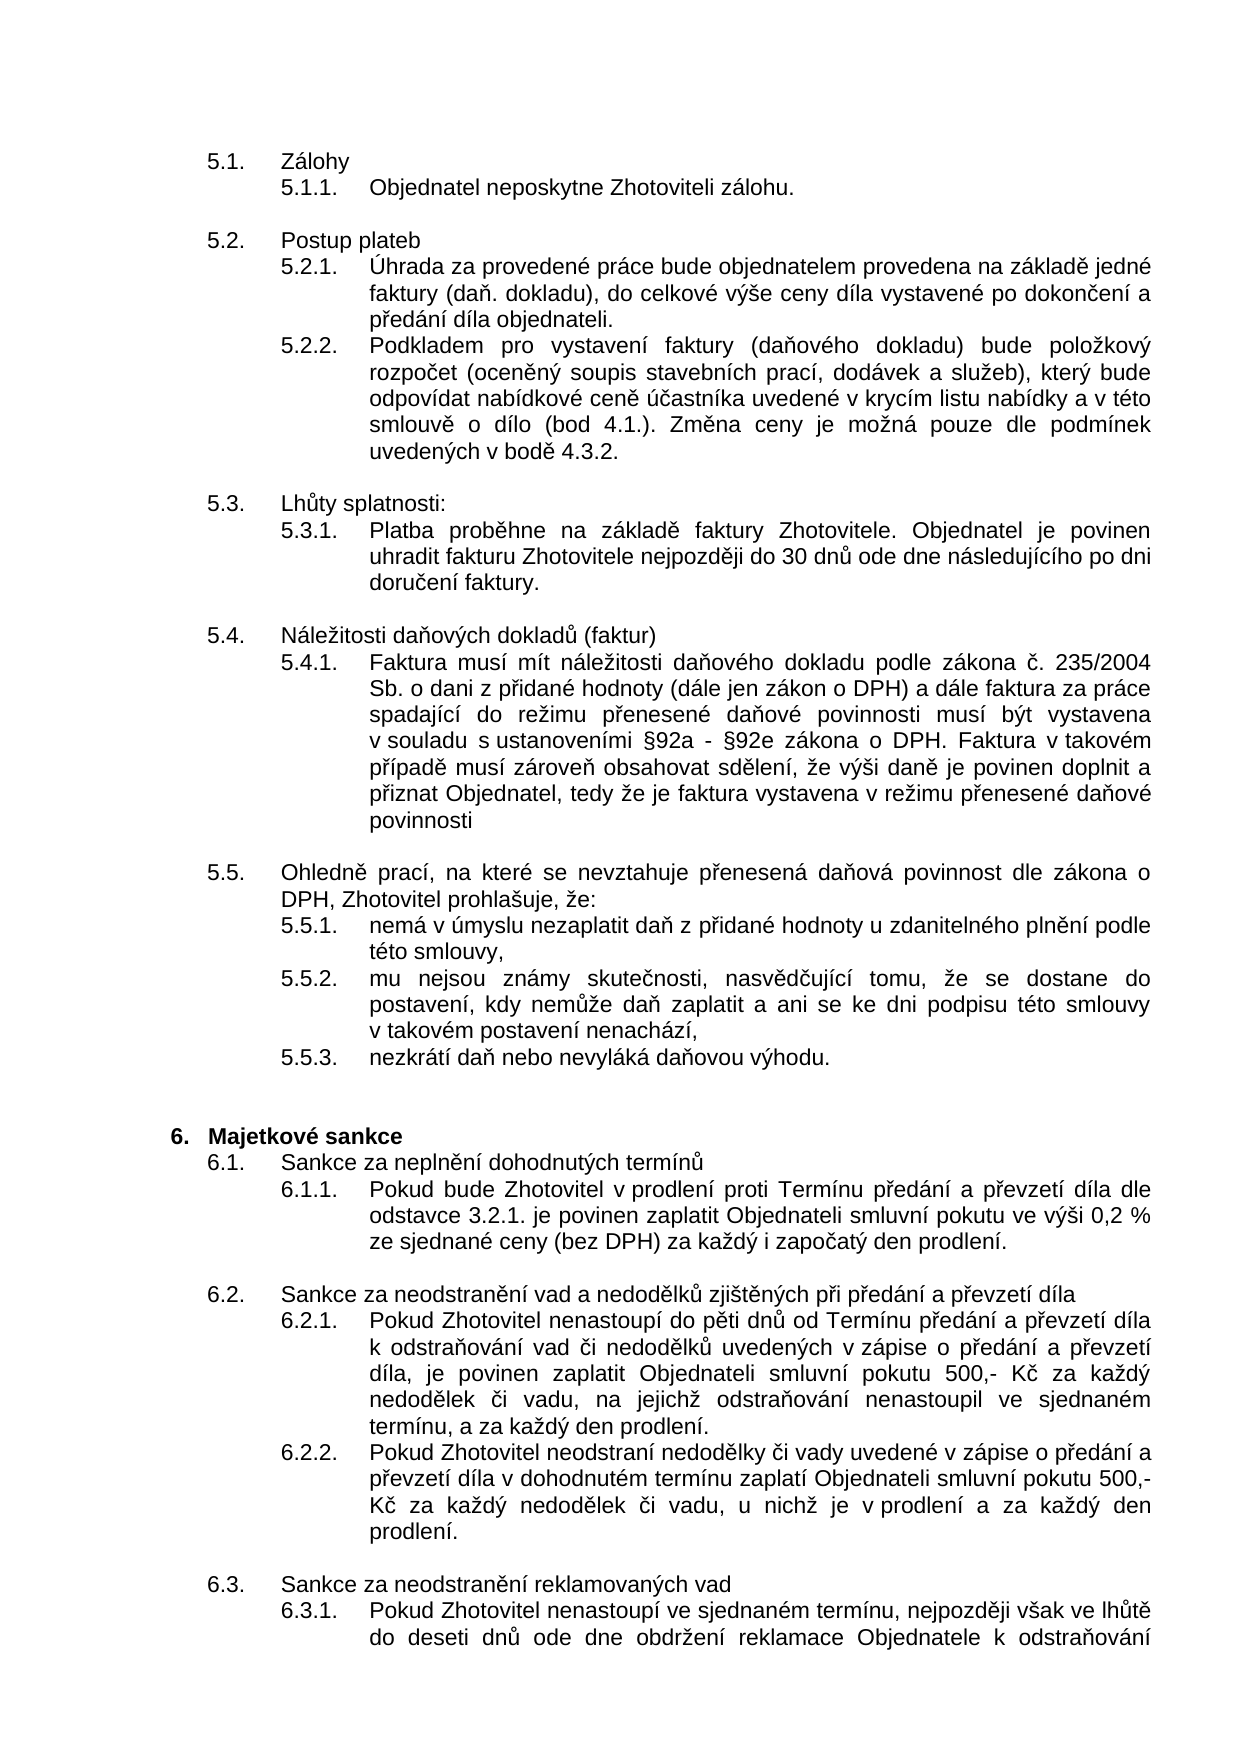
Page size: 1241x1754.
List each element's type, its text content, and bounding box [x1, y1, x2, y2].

list Objednatel neposkytne Zhotoviteli zálohu. [281, 174, 1152, 200]
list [281, 1597, 1152, 1650]
list Sankce za neodstranění vad a nedodělků zjištěných při předání a převzetí díla [207, 1281, 1152, 1307]
list Sankce za neplnění dohodnutých termínů [207, 1149, 1152, 1176]
list Sankce za neodstranění reklamovaných vad [207, 1571, 1152, 1597]
list Faktura musí mít náležitosti daňového dokladu podle zákona č. 235/2004 Sb. o dani z přidané hodnoty (dále jen zákon o DPH) a dále faktura za práce spadající do režimu přenesené daňové povinnosti musí být vystavena v souladu s ustanoveními §92a - §92e zákona o DPH. Faktura v takovém případě musí zároveň obsahovat sdělení, že výši daně je povinen doplnit a přiznat Objednatel, tedy že je faktura vystavena v režimu přenesené daňové povinnosti [281, 648, 1152, 833]
list Ohledně prací, na které se nevztahuje přenesená daňová povinnost dle zákona o DPH, Zhotovitel prohlašuje, že: [207, 859, 1152, 912]
list Lhůty splatnosti: [207, 490, 1152, 517]
list Úhrada za provedené práce bude objednatelem provedena na základě jedné faktury (daň. dokladu), do celkové výše ceny díla vystavené po dokončení a předání díla objednateli. [281, 253, 1152, 332]
list Pokud Zhotovitel neodstraní nedodělky či vady uvedené v zápise o předání a převzetí díla v dohodnutém termínu zaplatí Objednateli smluvní pokutu 500,- Kč za každý nedodělek či vadu, u nichž je v prodlení a za každý den prodlení. [281, 1439, 1152, 1544]
list mu nejsou známy skutečnosti, nasvědčující tomu, že se dostane do postavení, kdy nemůže daň zaplatit a ani se ke dni podpisu této smlouvy v takovém postavení nenachází, [281, 965, 1152, 1044]
list nemá v úmyslu nezaplatit daň z přidané hodnoty u zdanitelného plnění podle této smlouvy, [281, 912, 1152, 965]
list Pokud Zhotovitel nenastoupí do pěti dnů od Termínu předání a převzetí díla k odstraňování vad či nedodělků uvedených v zápise o předání a převzetí díla, je povinen zaplatit Objednateli smluvní pokutu 500,- Kč za každý nedodělek či vadu, na jejichž odstraňování nenastoupil ve sjednaném termínu, a za každý den prodlení. [281, 1307, 1152, 1439]
list nezkrátí daň nebo nevyláká daňovou výhodu. [281, 1044, 1152, 1070]
list Postup plateb [207, 227, 1152, 253]
list Majetkové sankce [170, 1123, 1152, 1149]
list Podkladem pro vystavení faktury (daňového dokladu) bude položkový rozpočet (oceněný soupis stavebních prací, dodávek a služeb), který bude odpovídat nabídkové ceně účastníka uvedené v krycím listu nabídky a v této smlouvě o dílo (bod 4.1.). Změna ceny je možná pouze dle podmínek uvedených v bodě 4.3.2. [281, 332, 1152, 464]
list Platba proběhne na základě faktury Zhotovitele. Objednatel je povinen uhradit fakturu Zhotovitele nejpozději do 30 dnů ode dne následujícího po dni doručení faktury. [281, 517, 1152, 596]
list Náležitosti daňových dokladů (faktur) [207, 622, 1152, 648]
list Pokud bude Zhotovitel v prodlení proti Termínu předání a převzetí díla dle odstavce 3.2.1. je povinen zaplatit Objednateli smluvní pokutu ve výši 0,2 % ze sjednané ceny (bez DPH) za každý i započatý den prodlení. [281, 1176, 1152, 1254]
list Zálohy [207, 148, 1152, 174]
